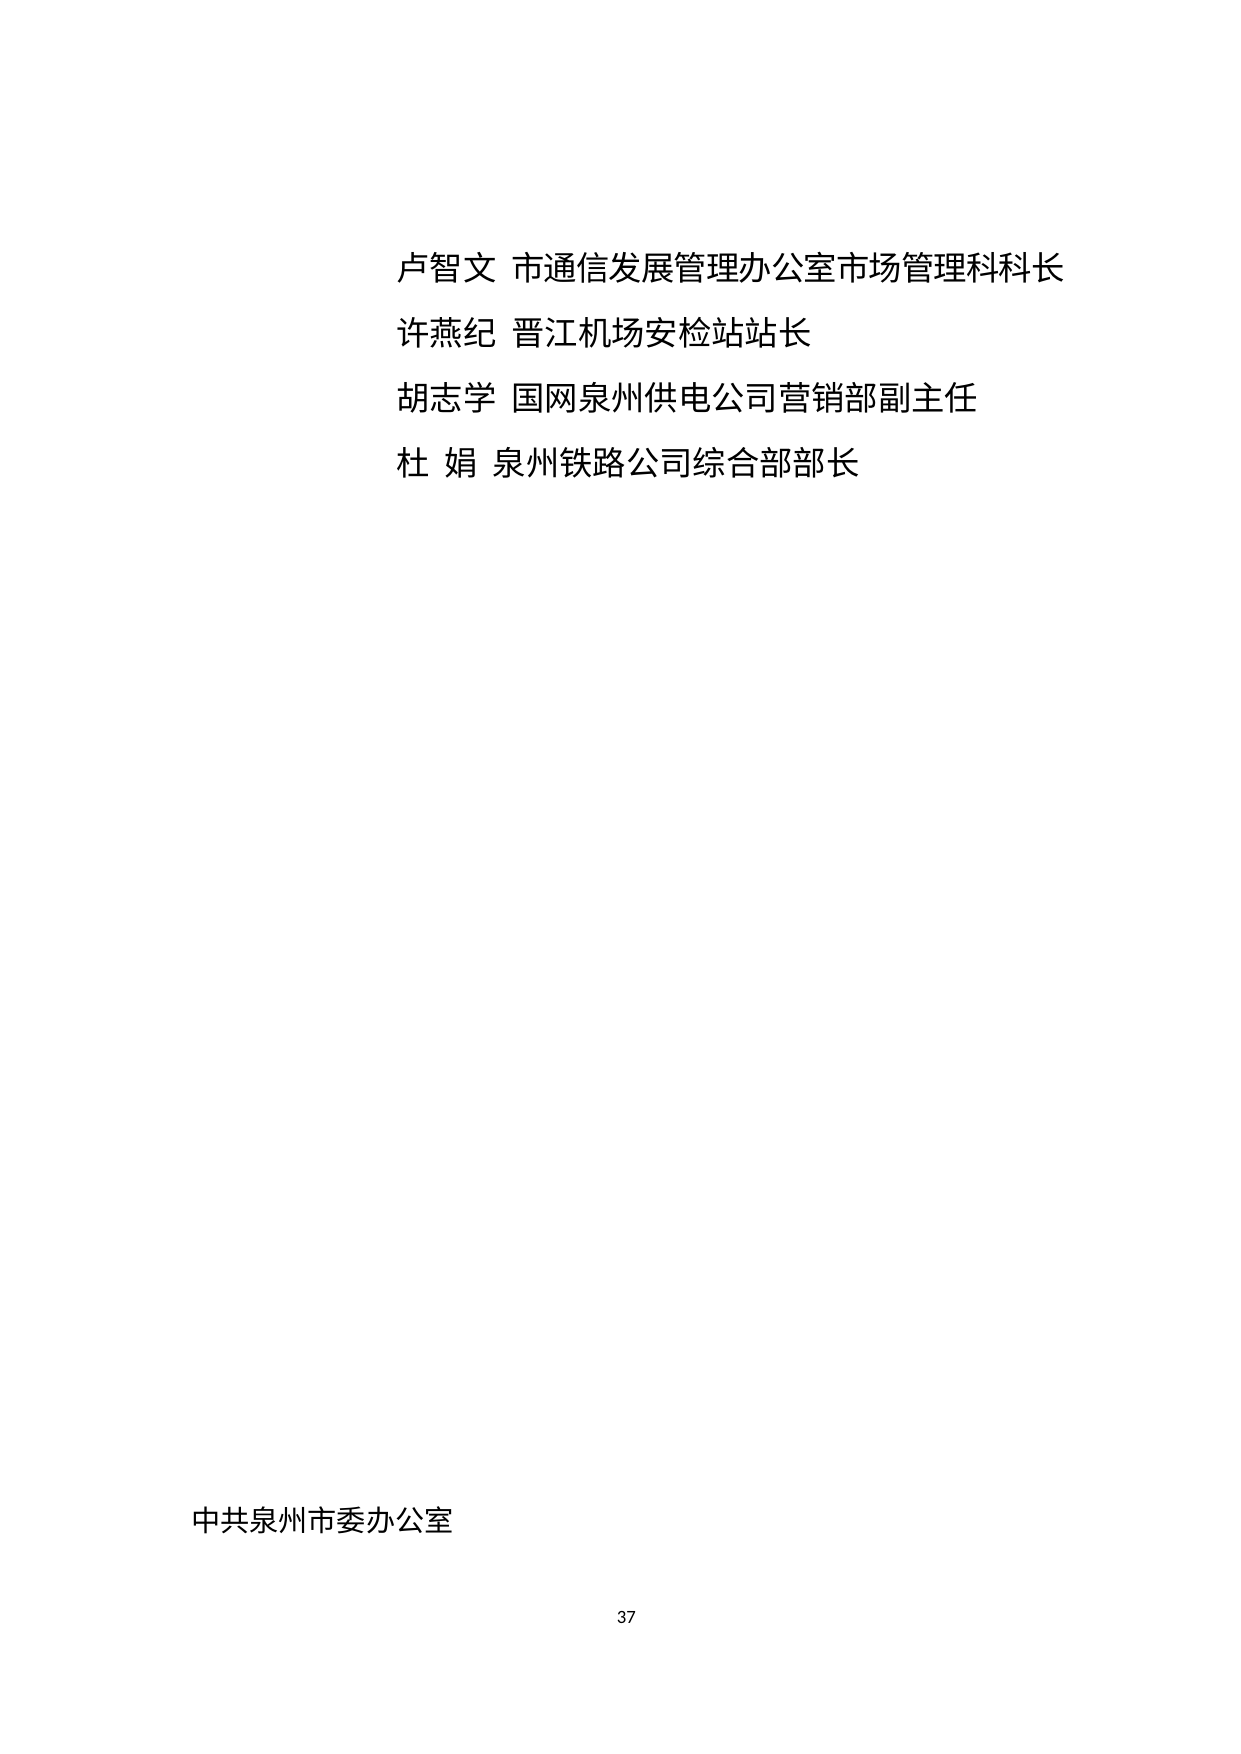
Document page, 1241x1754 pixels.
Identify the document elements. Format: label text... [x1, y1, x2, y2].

text 杜 娟 泉州铁路公司综合部部长 [296, 428, 1087, 493]
text 许燕纪 晋江机场安检站站长 [296, 298, 1087, 363]
text 卢智文 市通信发展管理办公室市场管理科科长 [296, 233, 1087, 298]
text 胡志学 国网泉州供电公司营销部副主任 [296, 363, 1087, 428]
